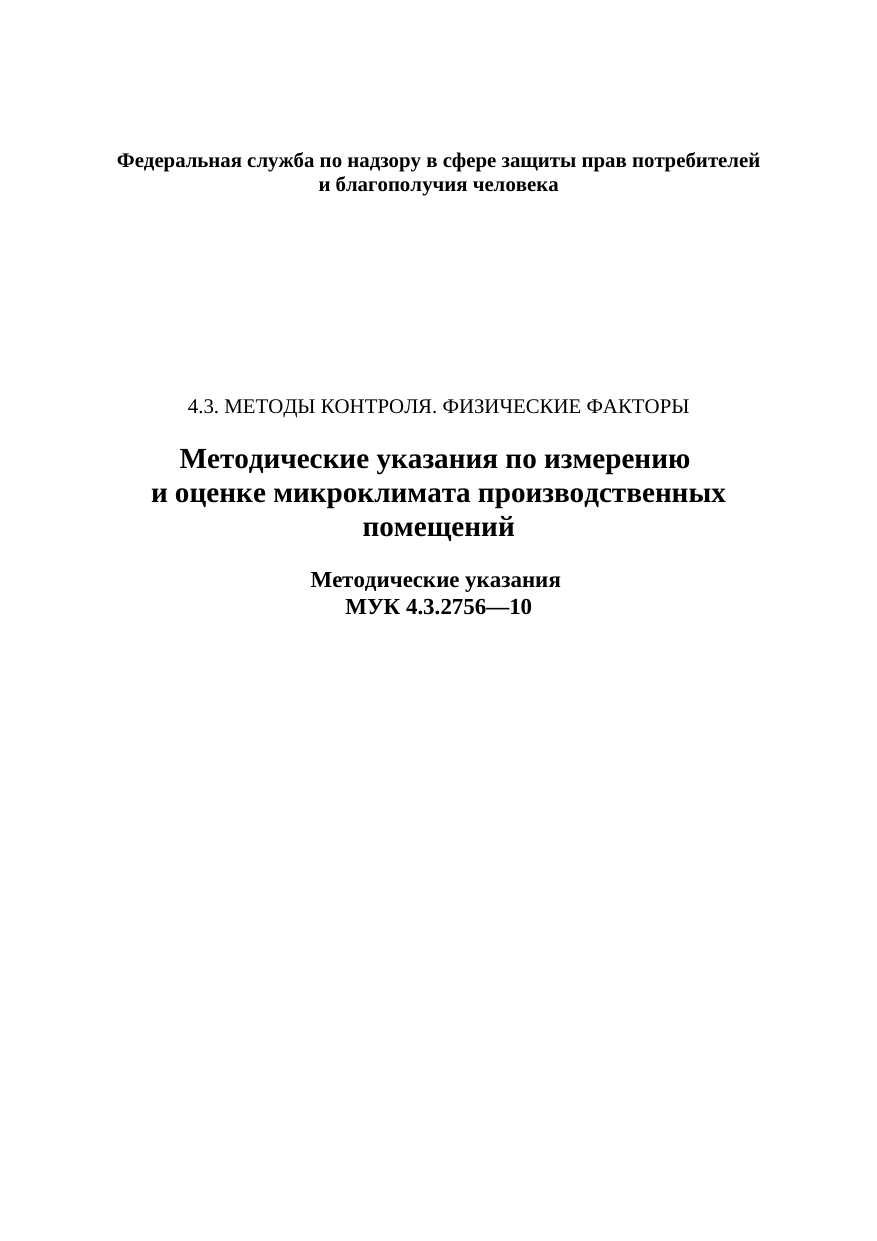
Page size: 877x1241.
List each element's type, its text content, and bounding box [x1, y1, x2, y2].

text Федеральная служба по надзору в сфере защиты прав потребителей и благополучия человека [112, 148, 765, 196]
text Методические указания МУК 4.3.2756—10 [112, 566, 765, 619]
text Методические указания по измерению и оценке микроклимата производственных помещений [112, 442, 765, 542]
text 4.3. МЕТОДЫ КОНТРОЛЯ. ФИЗИЧЕСКИЕ ФАКТОРЫ [112, 393, 765, 418]
